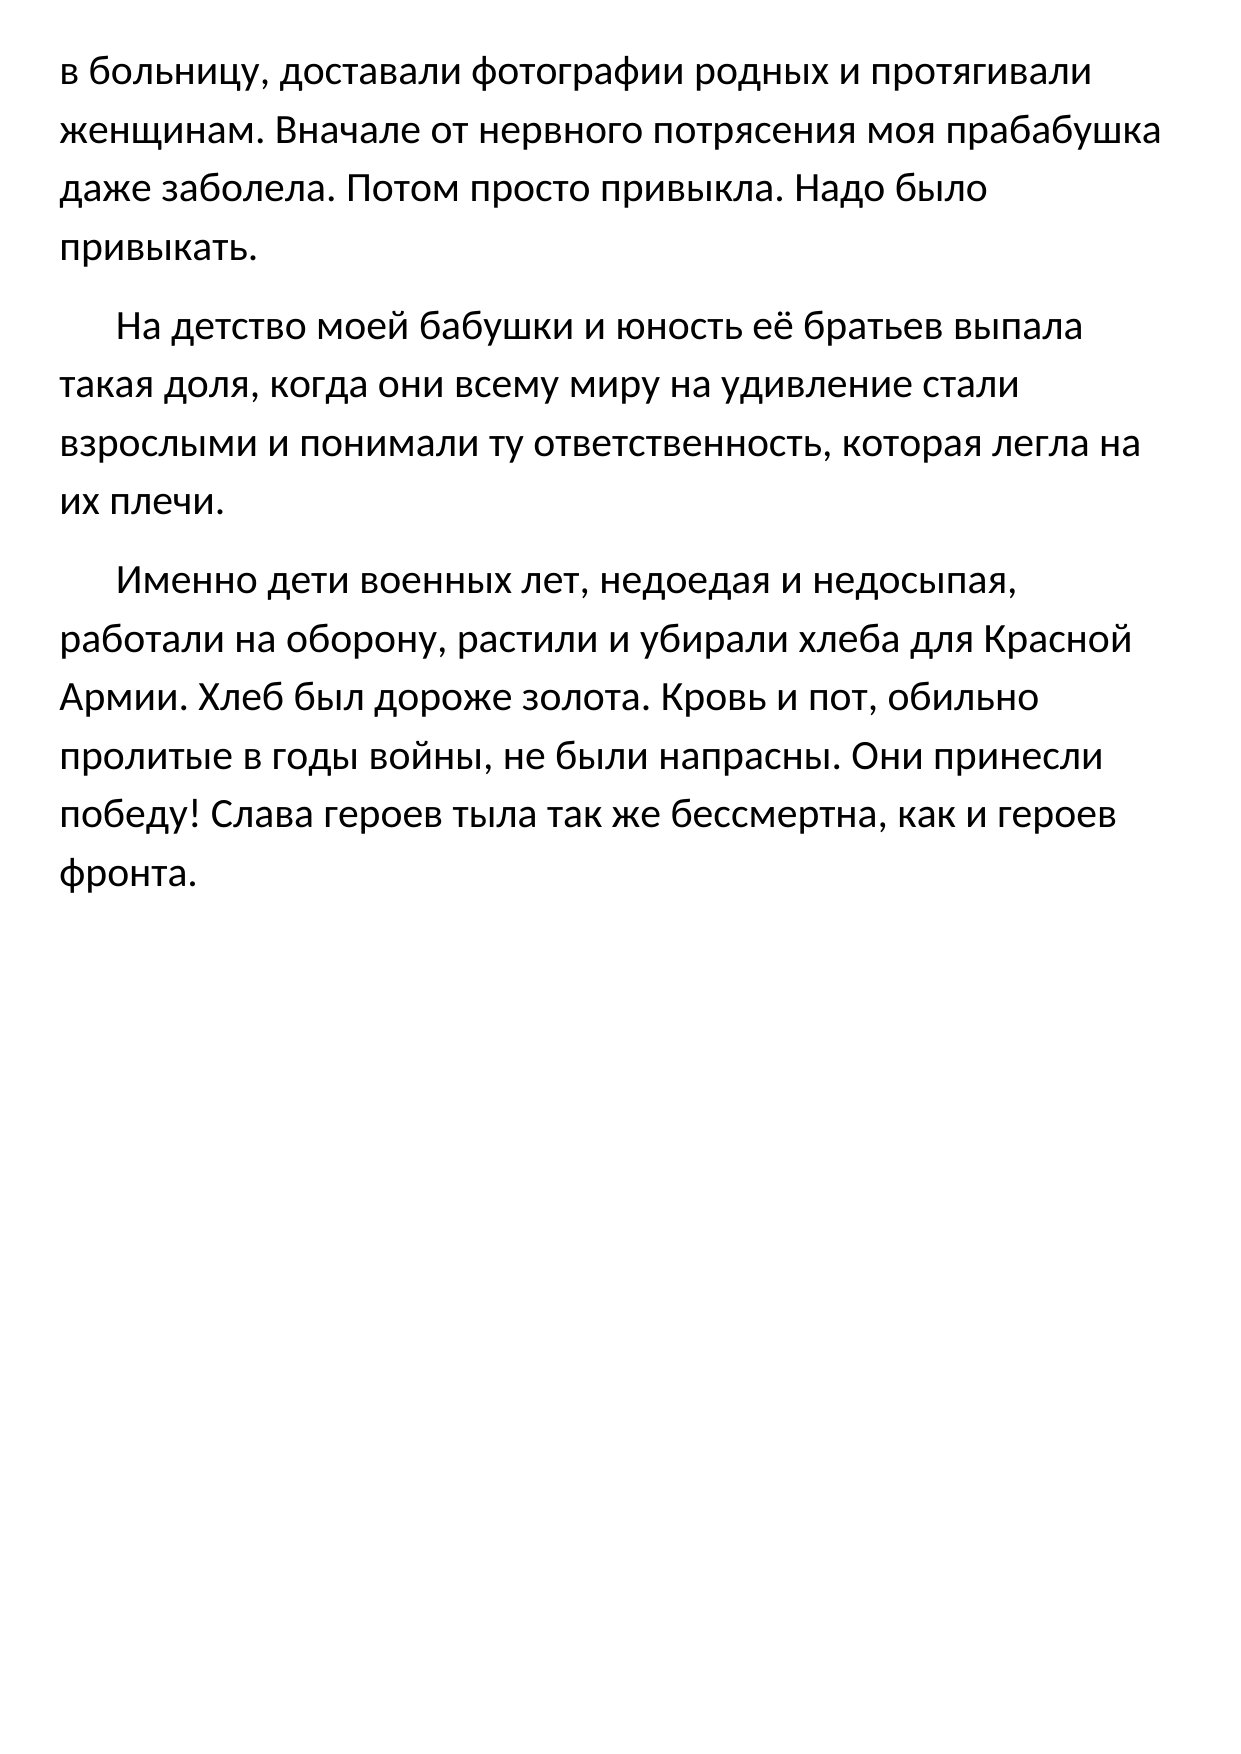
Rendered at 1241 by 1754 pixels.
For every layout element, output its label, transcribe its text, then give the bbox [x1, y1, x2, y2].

text Именно дети военных лет, недоедая и недосыпая, работали на оборону, растили и убирали хлеба для Красной Армии. Хлеб был дороже золота. Кровь и пот, обильно пролитые в годы войны, не были напрасны. Они принесли победу! Слава героев тыла так же бессмертна, как и героев фронта. [59, 553, 1181, 897]
text На детство моей бабушки и юность её братьев выпала такая доля, когда они всему миру на удивление стали взрослыми и понимали ту ответственность, которая легла на их плечи. [59, 299, 1181, 525]
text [59, 44, 1181, 271]
